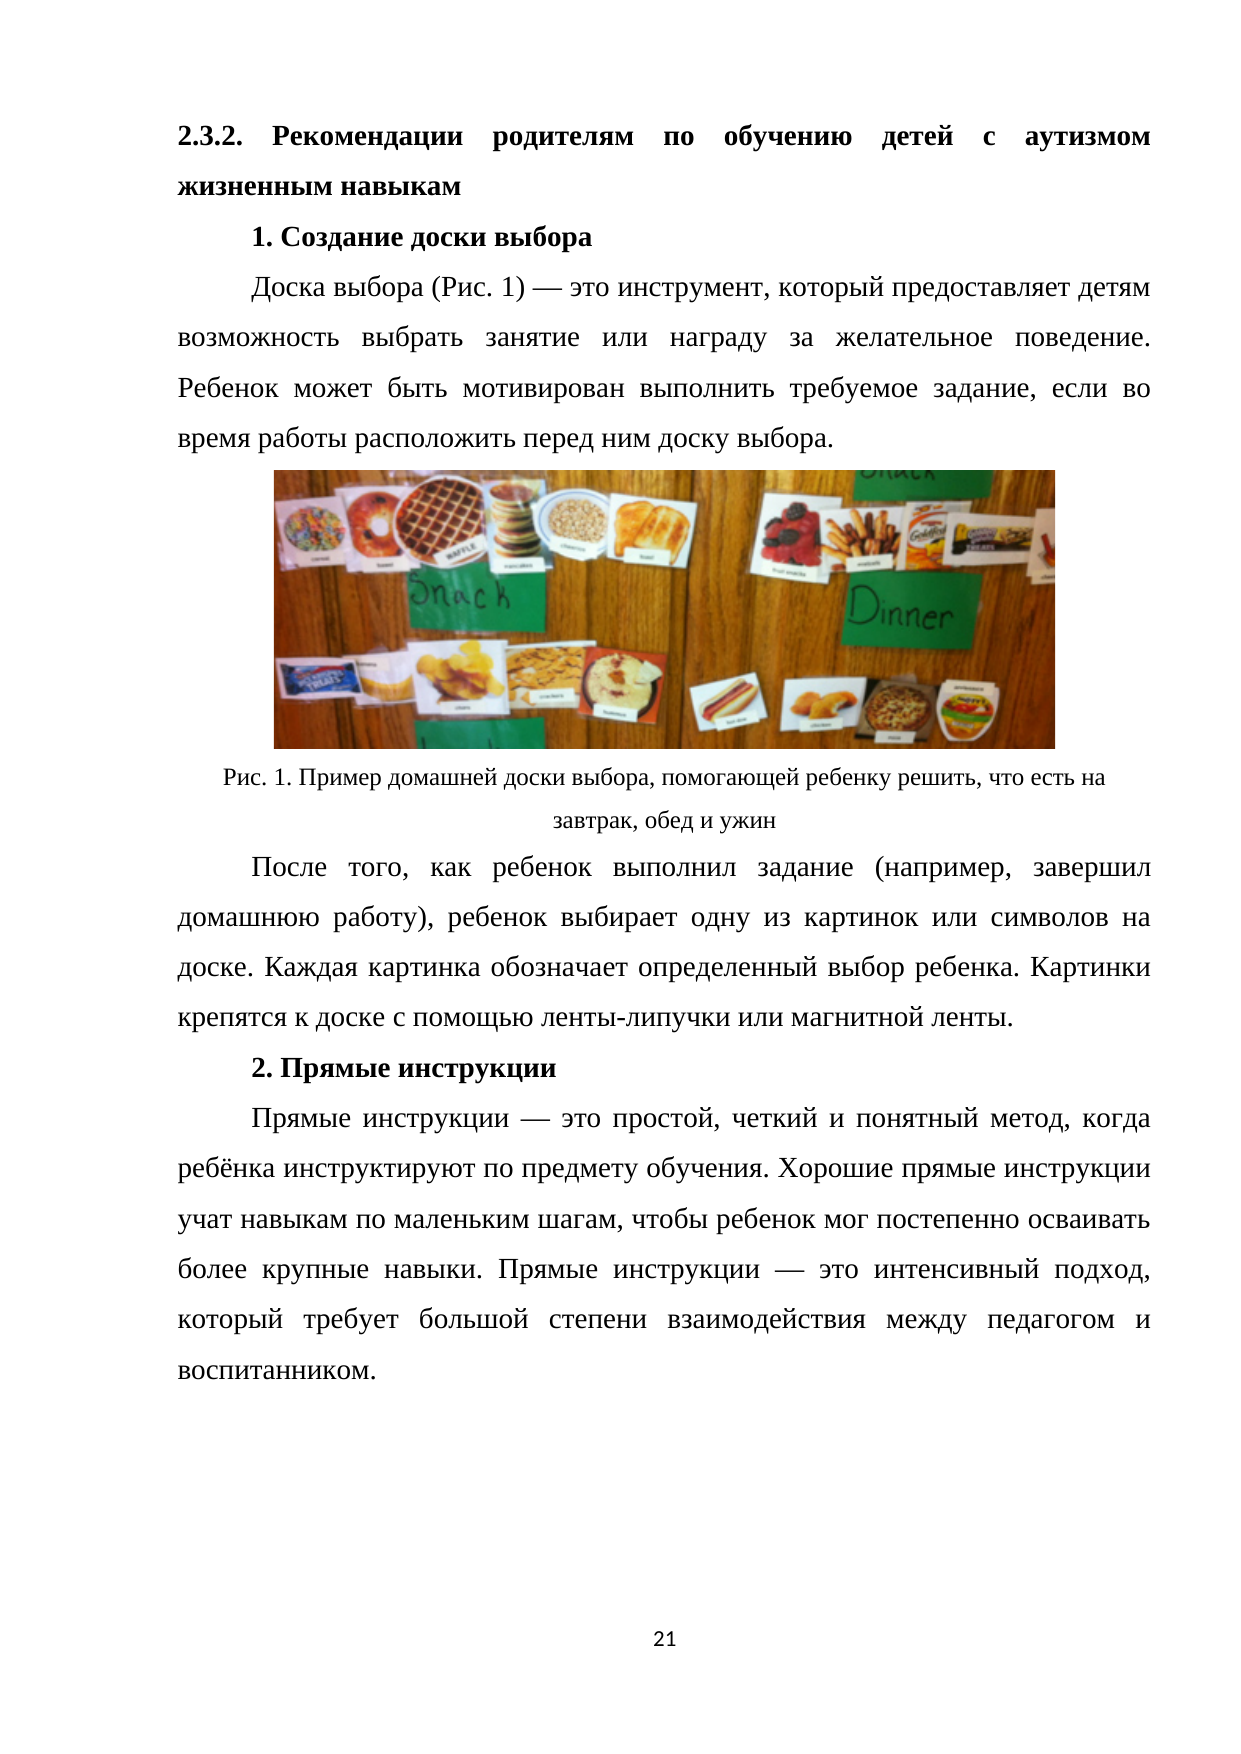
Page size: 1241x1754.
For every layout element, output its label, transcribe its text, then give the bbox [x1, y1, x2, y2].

text После того, как ребенок выполнил задание (например, завершил домашнюю работу), ребенок выбирает одну из картинок или символов на доске. Каждая картинка обозначает определенный выбор ребенка. Картинки крепятся к доске с помощью ленты-липучки или магнитной ленты. [177, 849, 1152, 1033]
text 2. Прямые инструкции [177, 1050, 1152, 1083]
text 2.3.2. Рекомендации родителям по обучению детей с аутизмом жизненным навыкам [177, 118, 1152, 202]
text Доска выбора (Рис. 1) — это инструмент, который предоставляет детям возможность выбрать занятие или награду за желательное поведение. Ребенок может быть мотивирован выполнить требуемое задание, если во время работы расположить перед ним доску выбора. [177, 269, 1152, 453]
picture [273, 470, 1055, 749]
text Рис. 1. Пример домашней доски выбора, помогающей ребенку решить, что есть на завтрак, обед и ужин [177, 762, 1152, 834]
text Прямые инструкции — это простой, четкий и понятный метод, когда ребёнка инструктируют по предмету обучения. Хорошие прямые инструкции учат навыкам по маленьким шагам, чтобы ребенок мог постепенно осваивать более крупные навыки. Прямые инструкции — это интенсивный подход, который требует большой степени взаимодействия между педагогом и воспитанником. [177, 1100, 1152, 1385]
text 1. Создание доски выбора [177, 219, 1152, 252]
